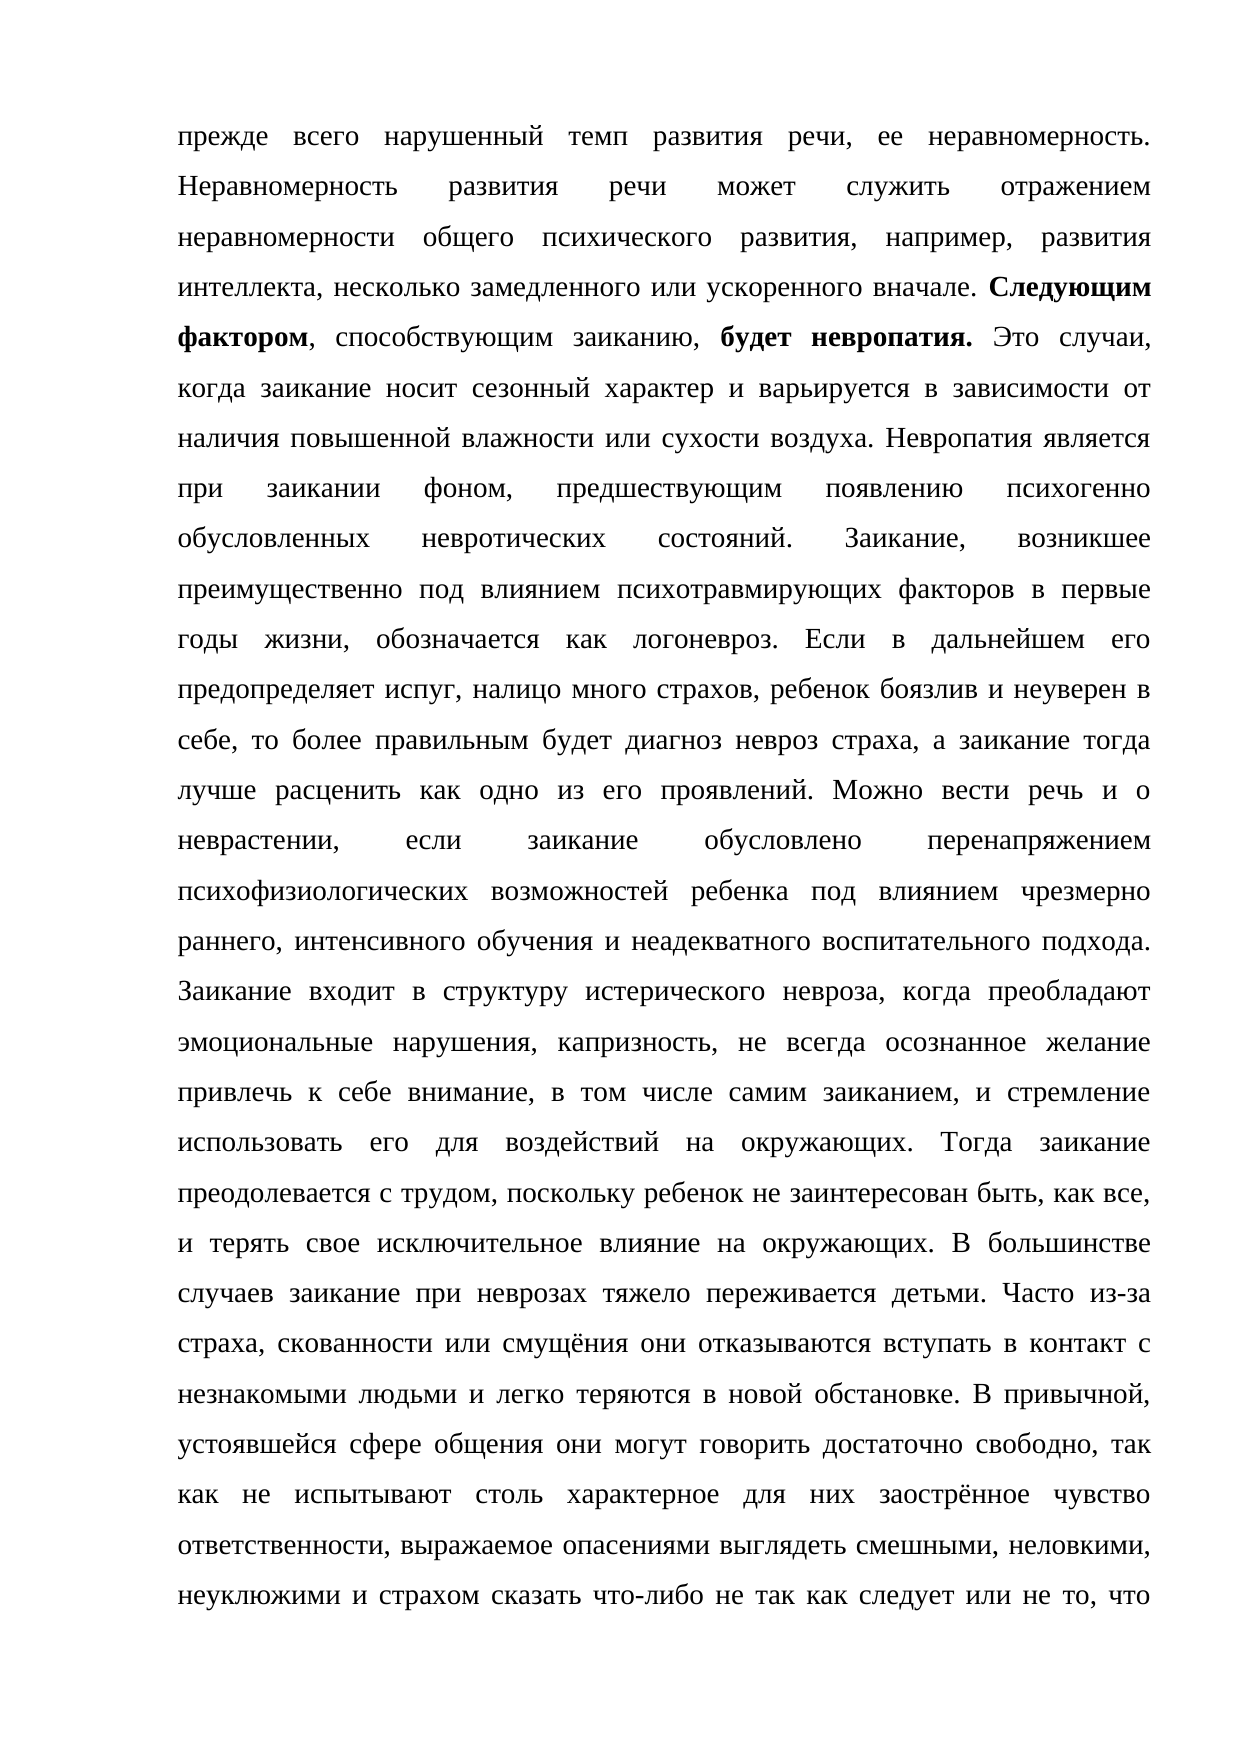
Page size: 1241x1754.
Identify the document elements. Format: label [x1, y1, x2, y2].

text [177, 118, 1152, 1611]
